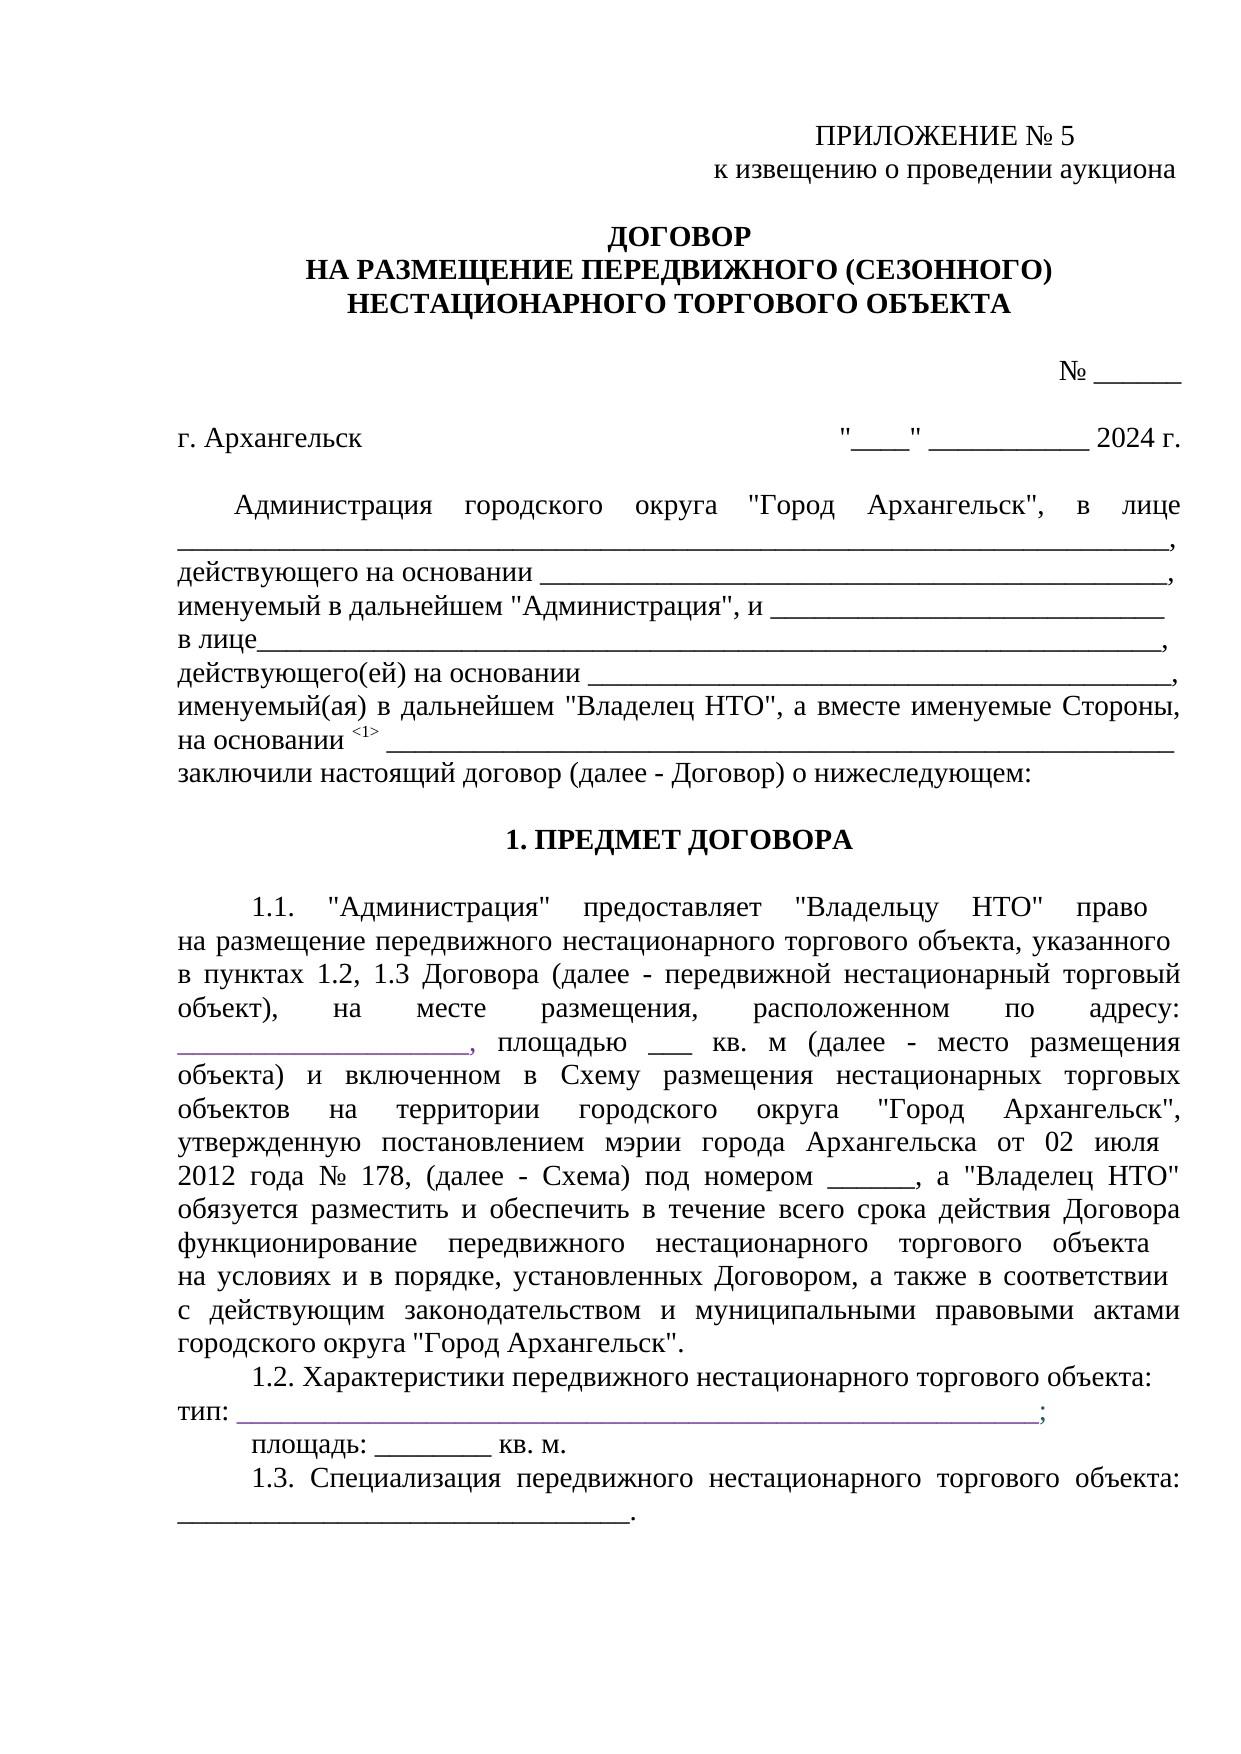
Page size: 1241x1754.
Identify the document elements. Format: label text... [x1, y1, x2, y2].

text № ______ [177, 353, 1181, 386]
title НА РАЗМЕЩЕНИЕ ПЕРЕДВИЖНОГО (СЕЗОННОГО) [177, 252, 1181, 286]
text 1.2. Характеристики передвижного нестационарного торгового объекта: [177, 1359, 1181, 1393]
title ДОГОВОР [177, 219, 1181, 252]
table_header г. Архангельск [177, 420, 679, 453]
text 1.3. Специализация передвижного нестационарного торгового объекта: _______________________________. [177, 1460, 1181, 1527]
text 1.1. "Администрация" предоставляет "Владельцу НТО" право на размещение передвижного нестационарного торгового объекта, указанного в пунктах 1.2, 1.3 Договора (далее - передвижной нестационарный торговый объект), на месте размещения, расположенном по адресу: ____________________, площадью ___ кв. м (далее - место размещения объекта) и включенном в Схему размещения нестационарных торговых объектов на территории городского округа "Город Архангельск", утвержденную постановлением мэрии города Архангельска от 02 июля 2012 года № 178, (далее - Схема) под номером ______, а "Владелец НТО" обязуется разместить и обеспечить в течение всего срока действия Договора функционирование передвижного нестационарного торгового объекта на условиях и в порядке, установленных Договором, а также в соответствии с действующим законодательством и муниципальными правовыми актами городского округа "Город Архангельск". [177, 889, 1181, 1359]
text действующего на основании ___________________________________________, [177, 554, 1181, 588]
title 1. ПРЕДМЕТ ДОГОВОРА [177, 822, 1181, 856]
text тип: _______________________________________________________; [177, 1393, 1181, 1426]
text к извещению о проведении аукциона [709, 152, 1181, 185]
table_header "____" ___________ 2024 г. [679, 420, 1181, 453]
text площадь: ________ кв. м. [177, 1426, 1181, 1460]
text в лице______________________________________________________________, [177, 621, 1181, 655]
text именуемый(ая) в дальнейшем "Владелец НТО", а вместе именуемые Стороны, на основании <1> ______________________________________________________ [177, 688, 1181, 755]
text Администрация городского округа "Город Архангельск", в лице ____________________________________________________________________, [177, 487, 1181, 554]
title НЕСТАЦИОНАРНОГО ТОРГОВОГО ОБЪЕКТА [177, 286, 1181, 319]
text заключили настоящий договор (далее - Договор) о нижеследующем: [177, 755, 1181, 789]
text действующего(ей) на основании ________________________________________, [177, 655, 1181, 688]
text именуемый в дальнейшем "Администрация", и ___________________________ [177, 588, 1181, 621]
text ПРИЛОЖЕНИЕ № 5 [709, 118, 1181, 152]
